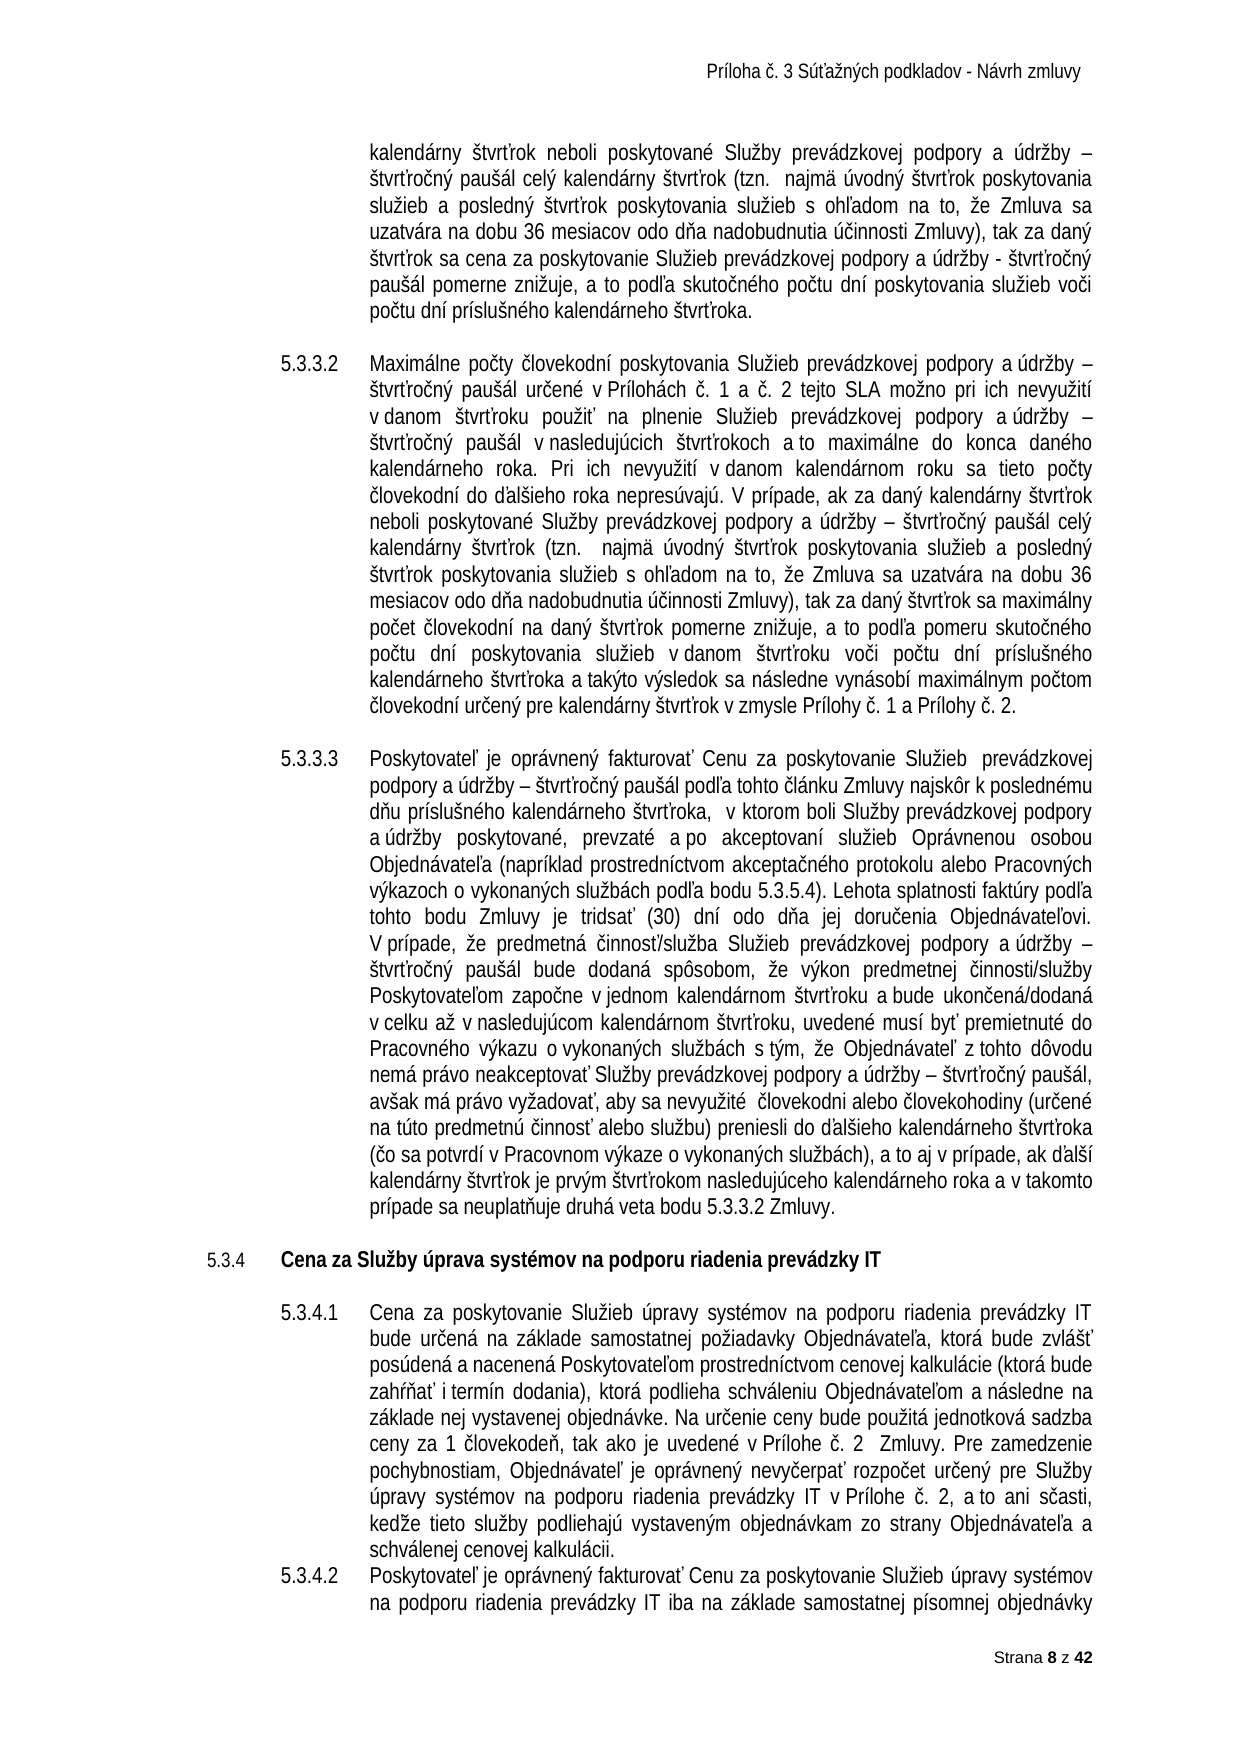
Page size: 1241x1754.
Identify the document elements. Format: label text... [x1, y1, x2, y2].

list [281, 139, 1092, 323]
list Cena za Služby úprava systémov na podporu riadenia prevádzky IT [207, 1246, 1092, 1272]
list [281, 1562, 1092, 1615]
list Cena za poskytovanie Služieb úpravy systémov na podporu riadenia prevádzky IT bude určená na základe samostatnej požiadavky Objednávateľa, ktorá bude zvlášť posúdená a nacenená Poskytovateľom prostredníctvom cenovej kalkulácie (ktorá bude zahŕňať i termín dodania), ktorá podlieha schváleniu Objednávateľom a následne na základe nej vystavenej objednávke. Na určenie ceny bude použitá jednotková sadzba ceny za 1 človekodeň, tak ako je uvedené v Prílohe č. 2 Zmluvy. Pre zamedzenie pochybnostiam, Objednávateľ je oprávnený nevyčerpať rozpočet určený pre Služby úpravy systémov na podporu riadenia prevádzky IT v Prílohe č. 2, a to ani sčasti, keďže tieto služby podliehajú vystaveným objednávkam zo strany Objednávateľa a schválenej cenovej kalkulácii. [281, 1299, 1092, 1562]
list Maximálne počty človekodní poskytovania Služieb prevádzkovej podpory a údržby – štvrťročný paušál určené v Prílohách č. 1 a č. 2 tejto SLA možno pri ich nevyužití v danom štvrťroku použiť na plnenie Služieb prevádzkovej podpory a údržby – štvrťročný paušál v nasledujúcich štvrťrokoch a to maximálne do konca daného kalendárneho roka. Pri ich nevyužití v danom kalendárnom roku sa tieto počty človekodní do ďalšieho roka nepresúvajú. V prípade, ak za daný kalendárny štvrťrok neboli poskytované Služby prevádzkovej podpory a údržby – štvrťročný paušál celý kalendárny štvrťrok (tzn. najmä úvodný štvrťrok poskytovania služieb a posledný štvrťrok poskytovania služieb s ohľadom na to, že Zmluva sa uzatvára na dobu 36 mesiacov odo dňa nadobudnutia účinnosti Zmluvy), tak za daný štvrťrok sa maximálny počet človekodní na daný štvrťrok pomerne znižuje, a to podľa pomeru skutočného počtu dní poskytovania služieb v danom štvrťroku voči počtu dní príslušného kalendárneho štvrťroka a takýto výsledok sa následne vynásobí maximálnym počtom človekodní určený pre kalendárny štvrťrok v zmysle Prílohy č. 1 a Prílohy č. 2. [281, 350, 1092, 719]
list Poskytovateľ je oprávnený fakturovať Cenu za poskytovanie Služieb prevádzkovej podpory a údržby – štvrťročný paušál podľa tohto článku Zmluvy najskôr k poslednému dňu príslušného kalendárneho štvrťroka, v ktorom boli Služby prevádzkovej podpory a údržby poskytované, prevzaté a po akceptovaní služieb Oprávnenou osobou Objednávateľa (napríklad prostredníctvom akceptačného protokolu alebo Pracovných výkazoch o vykonaných službách podľa bodu 5.3.5.4). Lehota splatnosti faktúry podľa tohto bodu Zmluvy je tridsať (30) dní odo dňa jej doručenia Objednávateľovi. V prípade, že predmetná činnosť/služba Služieb prevádzkovej podpory a údržby – štvrťročný paušál bude dodaná spôsobom, že výkon predmetnej činnosti/služby Poskytovateľom započne v jednom kalendárnom štvrťroku a bude ukončená/dodaná v celku až v nasledujúcom kalendárnom štvrťroku, uvedené musí byť premietnuté do Pracovného výkazu o vykonaných službách s tým, že Objednávateľ z tohto dôvodu nemá právo neakceptovať Služby prevádzkovej podpory a údržby – štvrťročný paušál, avšak má právo vyžadovať, aby sa nevyužité človekodni alebo človekohodiny (určené na túto predmetnú činnosť alebo službu) preniesli do ďalšieho kalendárneho štvrťroka (čo sa potvrdí v Pracovnom výkaze o vykonaných službách), a to aj v prípade, ak ďalší kalendárny štvrťrok je prvým štvrťrokom nasledujúceho kalendárneho roka a v takomto prípade sa neuplatňuje druhá veta bodu 5.3.3.2 Zmluvy. [281, 745, 1092, 1219]
